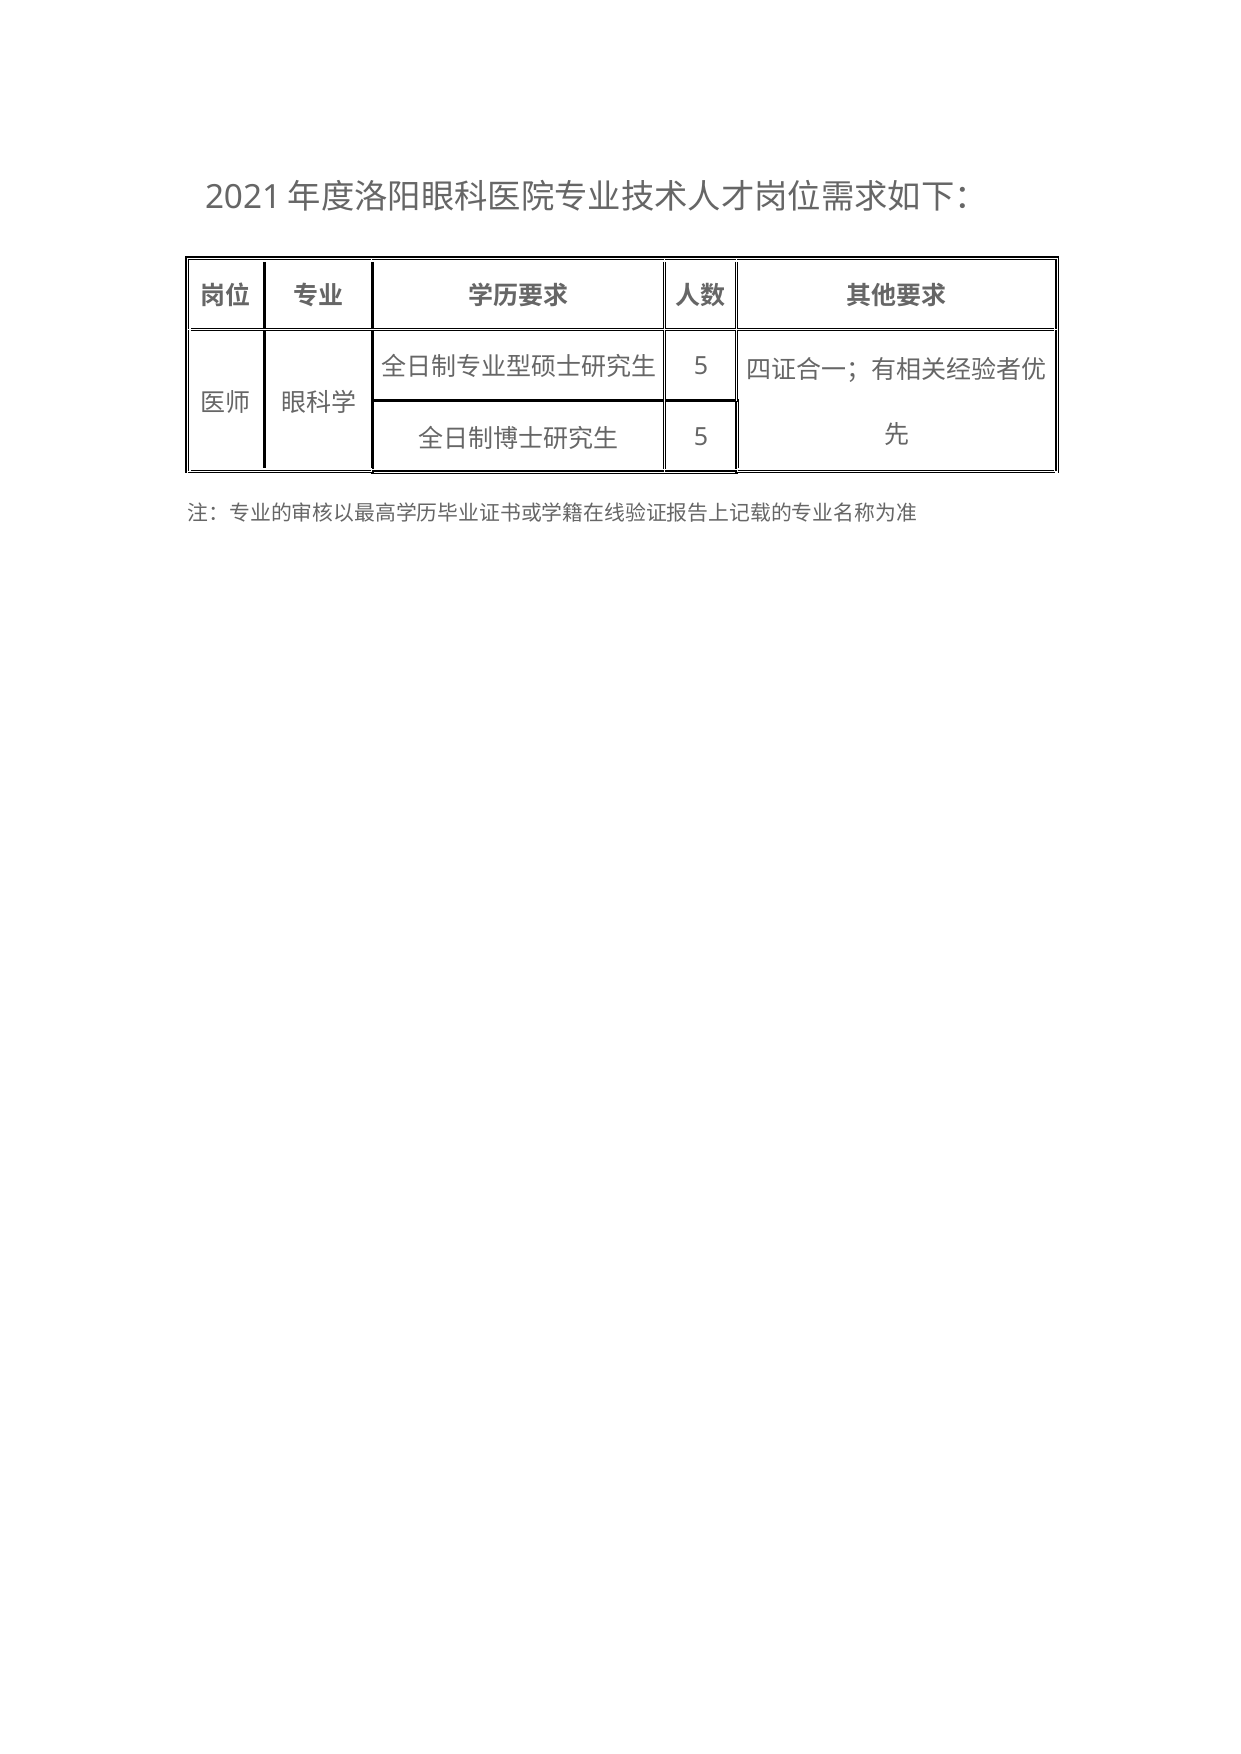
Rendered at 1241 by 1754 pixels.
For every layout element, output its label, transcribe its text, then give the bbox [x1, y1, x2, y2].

table_cell 四证合一；有相关经验者优先 [737, 328, 1056, 470]
table_cell 眼科学 [264, 331, 372, 470]
table_cell 医师 [189, 328, 264, 470]
table_header 岗位 [189, 260, 264, 327]
table_header 学历要求 [372, 260, 664, 327]
table_header 其他要求 [737, 260, 1055, 327]
table_cell 全日制博士研究生 [372, 402, 664, 470]
table_cell 全日制专业型硕士研究生 [374, 331, 663, 399]
table_header 专业 [264, 258, 372, 327]
table_header 人数 [665, 260, 737, 327]
text 注：专业的审核以最高学历毕业证书或学籍在线验证报告上记载的专业名称为准 [187, 473, 1053, 538]
table_cell 5 [666, 331, 735, 399]
text 2021年度洛阳眼科医院专业技术人才岗位需求如下： [187, 162, 1053, 227]
table_cell 5 [665, 402, 737, 470]
